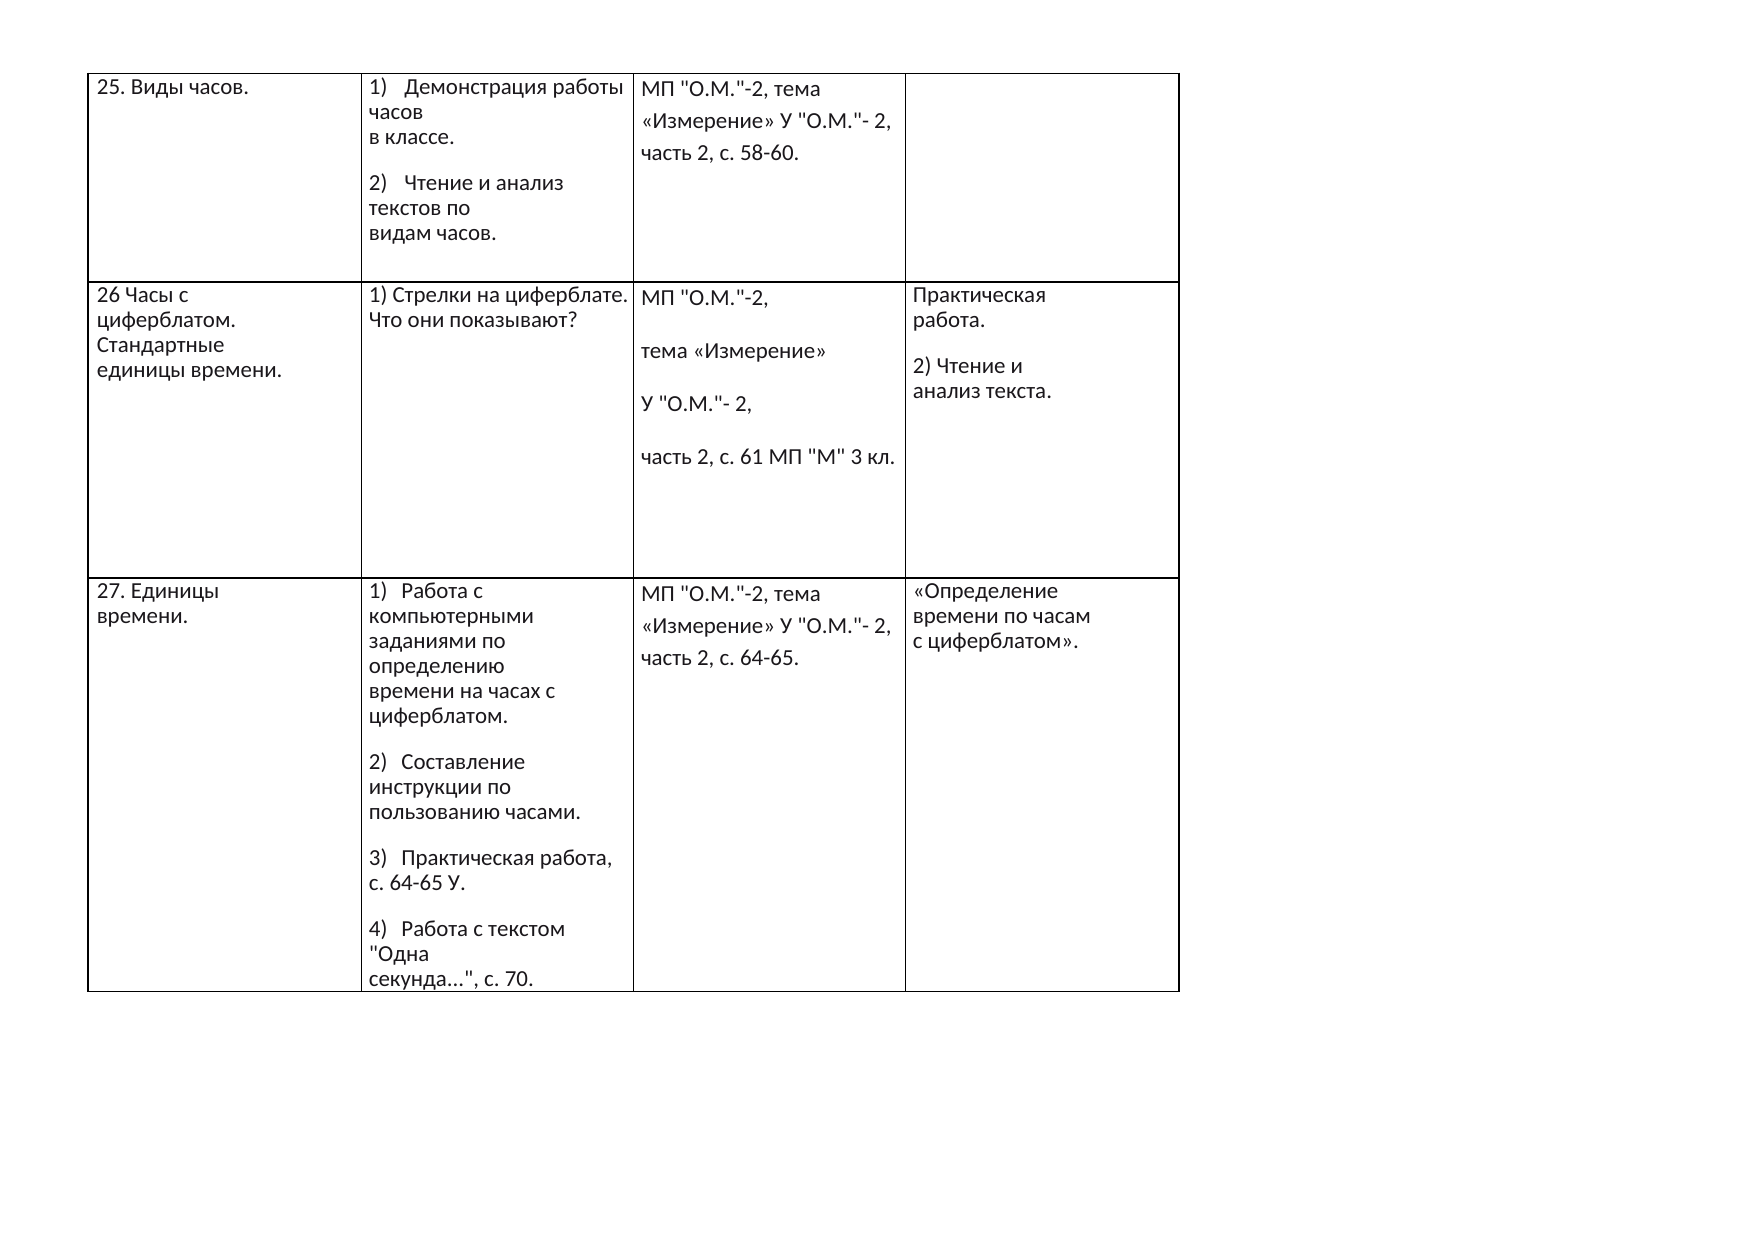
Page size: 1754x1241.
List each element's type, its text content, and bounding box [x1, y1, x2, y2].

table_cell МП "О.М."-2, тема «Измерение» У "О.М."- 2, часть 2, с. 61 МП "М" 3 кл. [634, 283, 905, 577]
table_cell МП "О.М."-2, тема «Измерение» У "О.М."- 2, часть 2, с. 64-65. [634, 579, 905, 991]
table_cell 1) Работа с компьютерными заданиями по определению времени на часах с циферблатом. 2) Составление инструкции по пользованию часами. 3) Практическая работа, с. 64-65 У. 4) Работа с текстом "Одна секунда...", с. 70. [362, 579, 633, 991]
table_cell МП "О.М."-2, тема «Измерение» У "О.М."- 2, часть 2, с. 58-60. [634, 74, 905, 281]
table_cell 1) Демонстрация работы часов в классе. 2) Чтение и анализ текстов по видам часов. [362, 74, 633, 281]
table_cell 1) Стрелки на циферблате. Что они показывают? [362, 283, 633, 577]
table_cell Практическая работа. 2) Чтение и анализ текста. [906, 283, 1178, 577]
table_cell «Определение времени по часам с циферблатом». [906, 579, 1178, 991]
table_cell 27. Единицы времени. [89, 579, 361, 991]
table_cell 26 Часы с циферблатом. Стандартные единицы времени. [89, 283, 361, 577]
table_cell 25. Виды часов. [89, 74, 361, 281]
table_cell [906, 74, 1178, 281]
